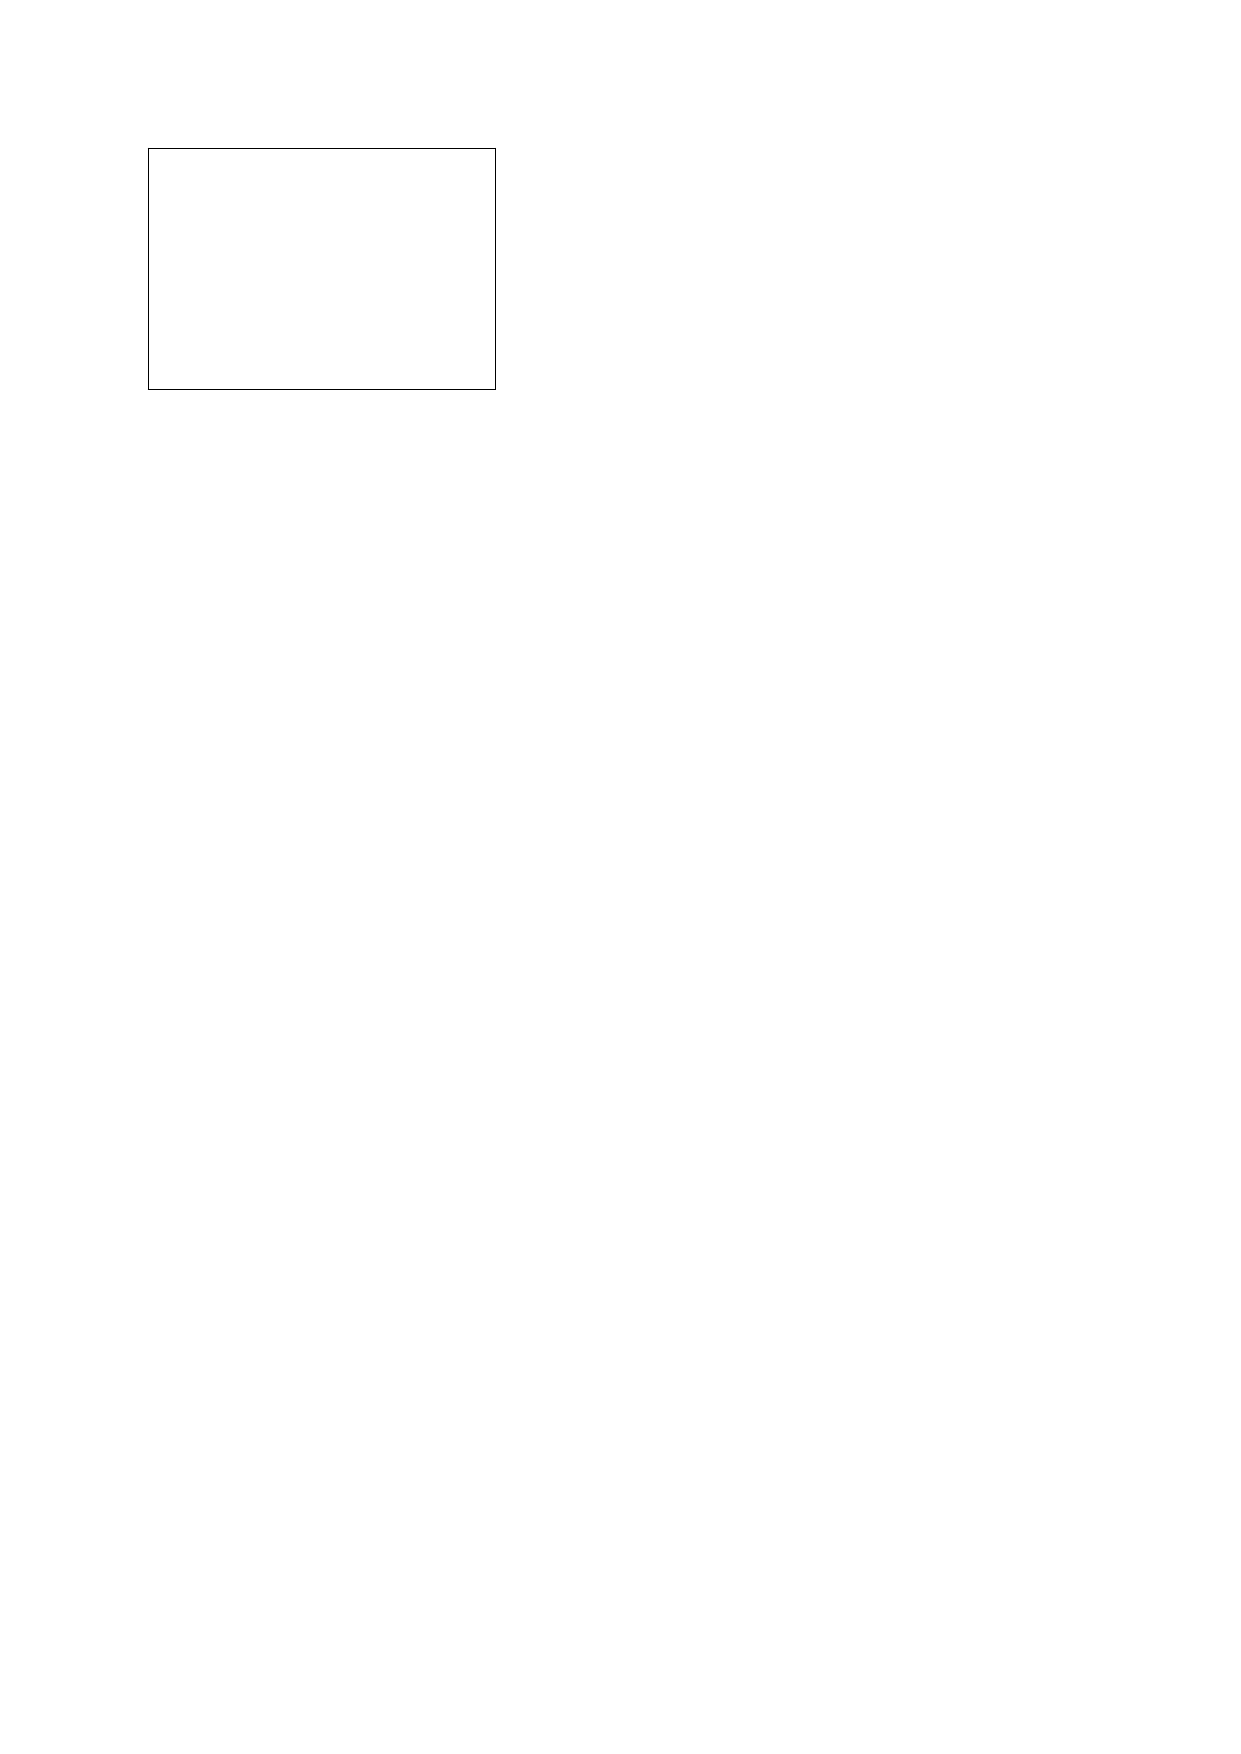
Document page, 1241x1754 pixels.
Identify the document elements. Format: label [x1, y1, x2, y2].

table_header [149, 149, 495, 389]
